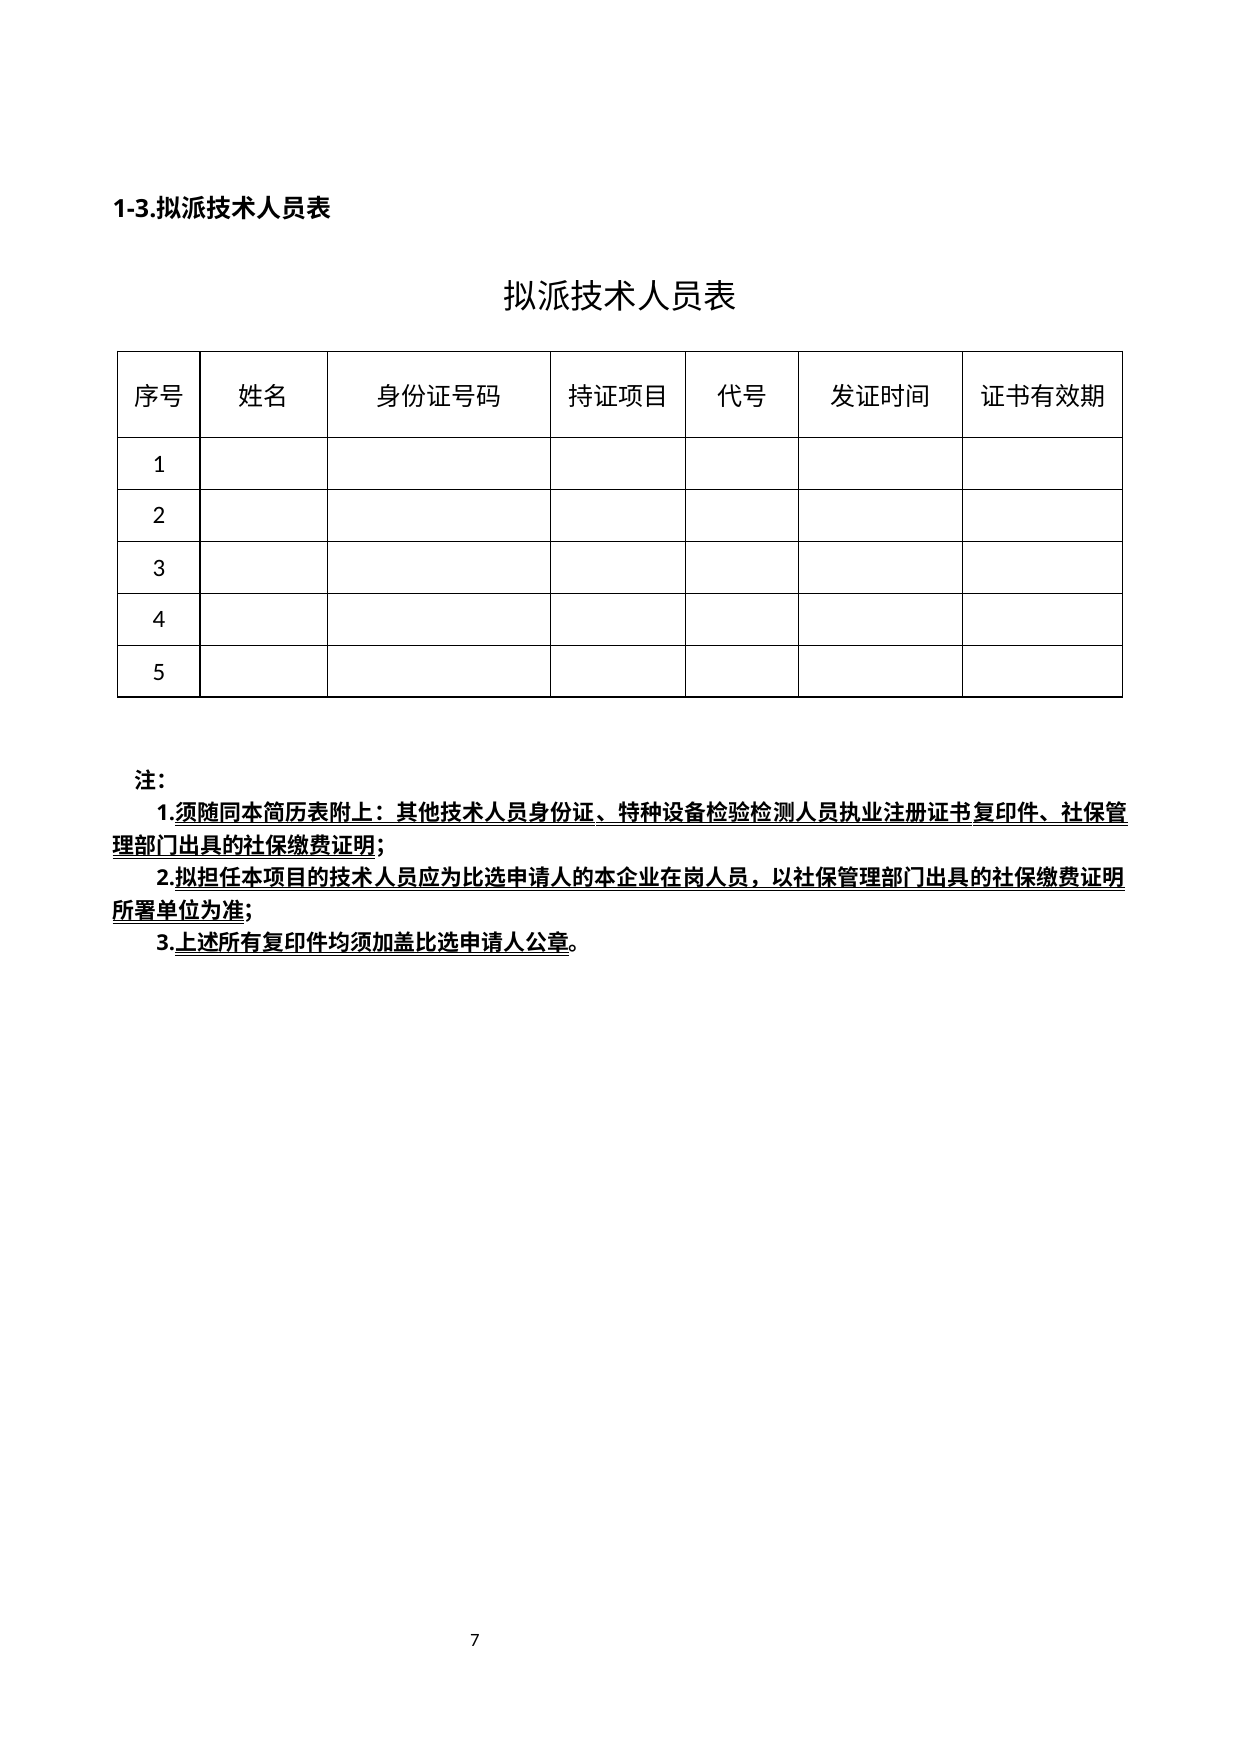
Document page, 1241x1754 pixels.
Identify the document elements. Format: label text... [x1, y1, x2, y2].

table_cell [328, 438, 550, 488]
text 1-3.拟派技术人员表 [112, 174, 1128, 239]
table_cell 2 [118, 490, 199, 541]
table_cell [328, 594, 550, 644]
table_cell [963, 438, 1122, 488]
text 注： [112, 762, 1128, 795]
table_cell [551, 542, 685, 592]
table_cell 5 [118, 646, 199, 696]
table_header 证书有效期 [963, 352, 1122, 437]
table_cell [686, 490, 798, 541]
table_cell 3 [118, 542, 199, 592]
table_cell [686, 438, 798, 488]
text 2.拟担任本项目的技术人员应为比选申请人的本企业在岗人员，以社保管理部门出具的社保缴费证明所署单位为准； [112, 860, 1128, 925]
table_cell 1 [118, 438, 199, 488]
text 3.上述所有复印件均须加盖比选申请人公章。 [112, 925, 1128, 957]
table_cell [686, 542, 798, 592]
table_cell [686, 646, 798, 696]
text 1.须随同本简历表附上：其他技术人员身份证、特种设备检验检测人员执业注册证书复印件、社保管理部门出具的社保缴费证明； [112, 795, 1128, 860]
table_cell [328, 542, 550, 592]
table_cell [963, 646, 1122, 696]
table_cell [328, 490, 550, 541]
table_header 身份证号码 [328, 352, 550, 437]
table_header 发证时间 [799, 352, 962, 437]
table_header 持证项目 [551, 352, 685, 437]
table_cell [799, 438, 962, 488]
table_cell [686, 594, 798, 644]
table_cell [963, 490, 1122, 541]
table_cell [201, 542, 327, 592]
table_cell [201, 594, 327, 644]
table_cell [551, 594, 685, 644]
table_cell [799, 542, 962, 592]
text 拟派技术人员表 [112, 261, 1128, 326]
table_cell [201, 438, 327, 488]
table_cell [201, 646, 327, 696]
table_header 序号 [118, 352, 199, 437]
table_cell [963, 594, 1122, 644]
table_header 代号 [686, 352, 798, 437]
table_cell [799, 646, 962, 696]
table_cell [799, 490, 962, 541]
table_cell 4 [118, 594, 199, 644]
table_cell [551, 490, 685, 541]
table_cell [551, 646, 685, 696]
table_cell [963, 542, 1122, 592]
table_cell [328, 646, 550, 696]
table_cell [551, 438, 685, 488]
table_header 姓名 [201, 352, 327, 437]
table_cell [201, 490, 327, 541]
table_cell [799, 594, 962, 644]
